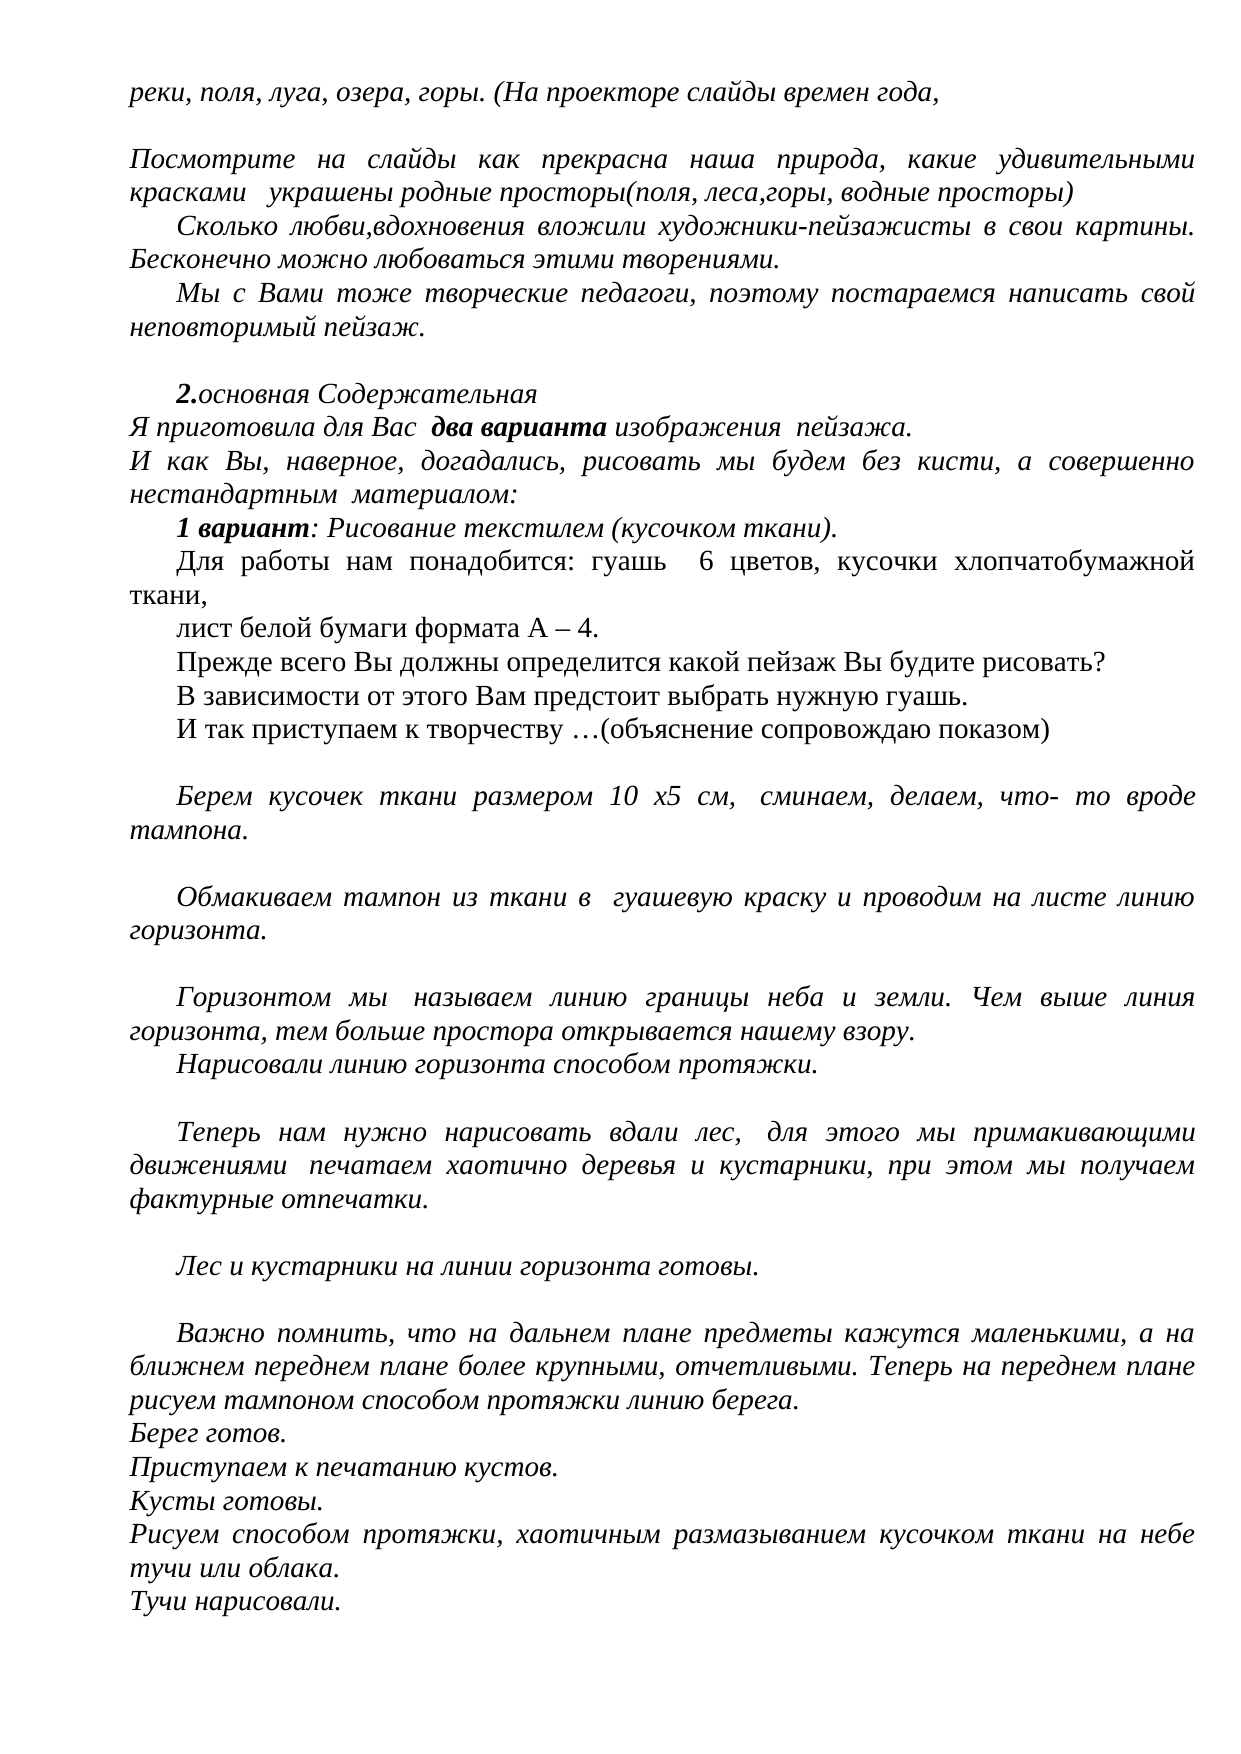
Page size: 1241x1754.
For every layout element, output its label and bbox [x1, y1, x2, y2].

table_header [118, 74, 1207, 1617]
